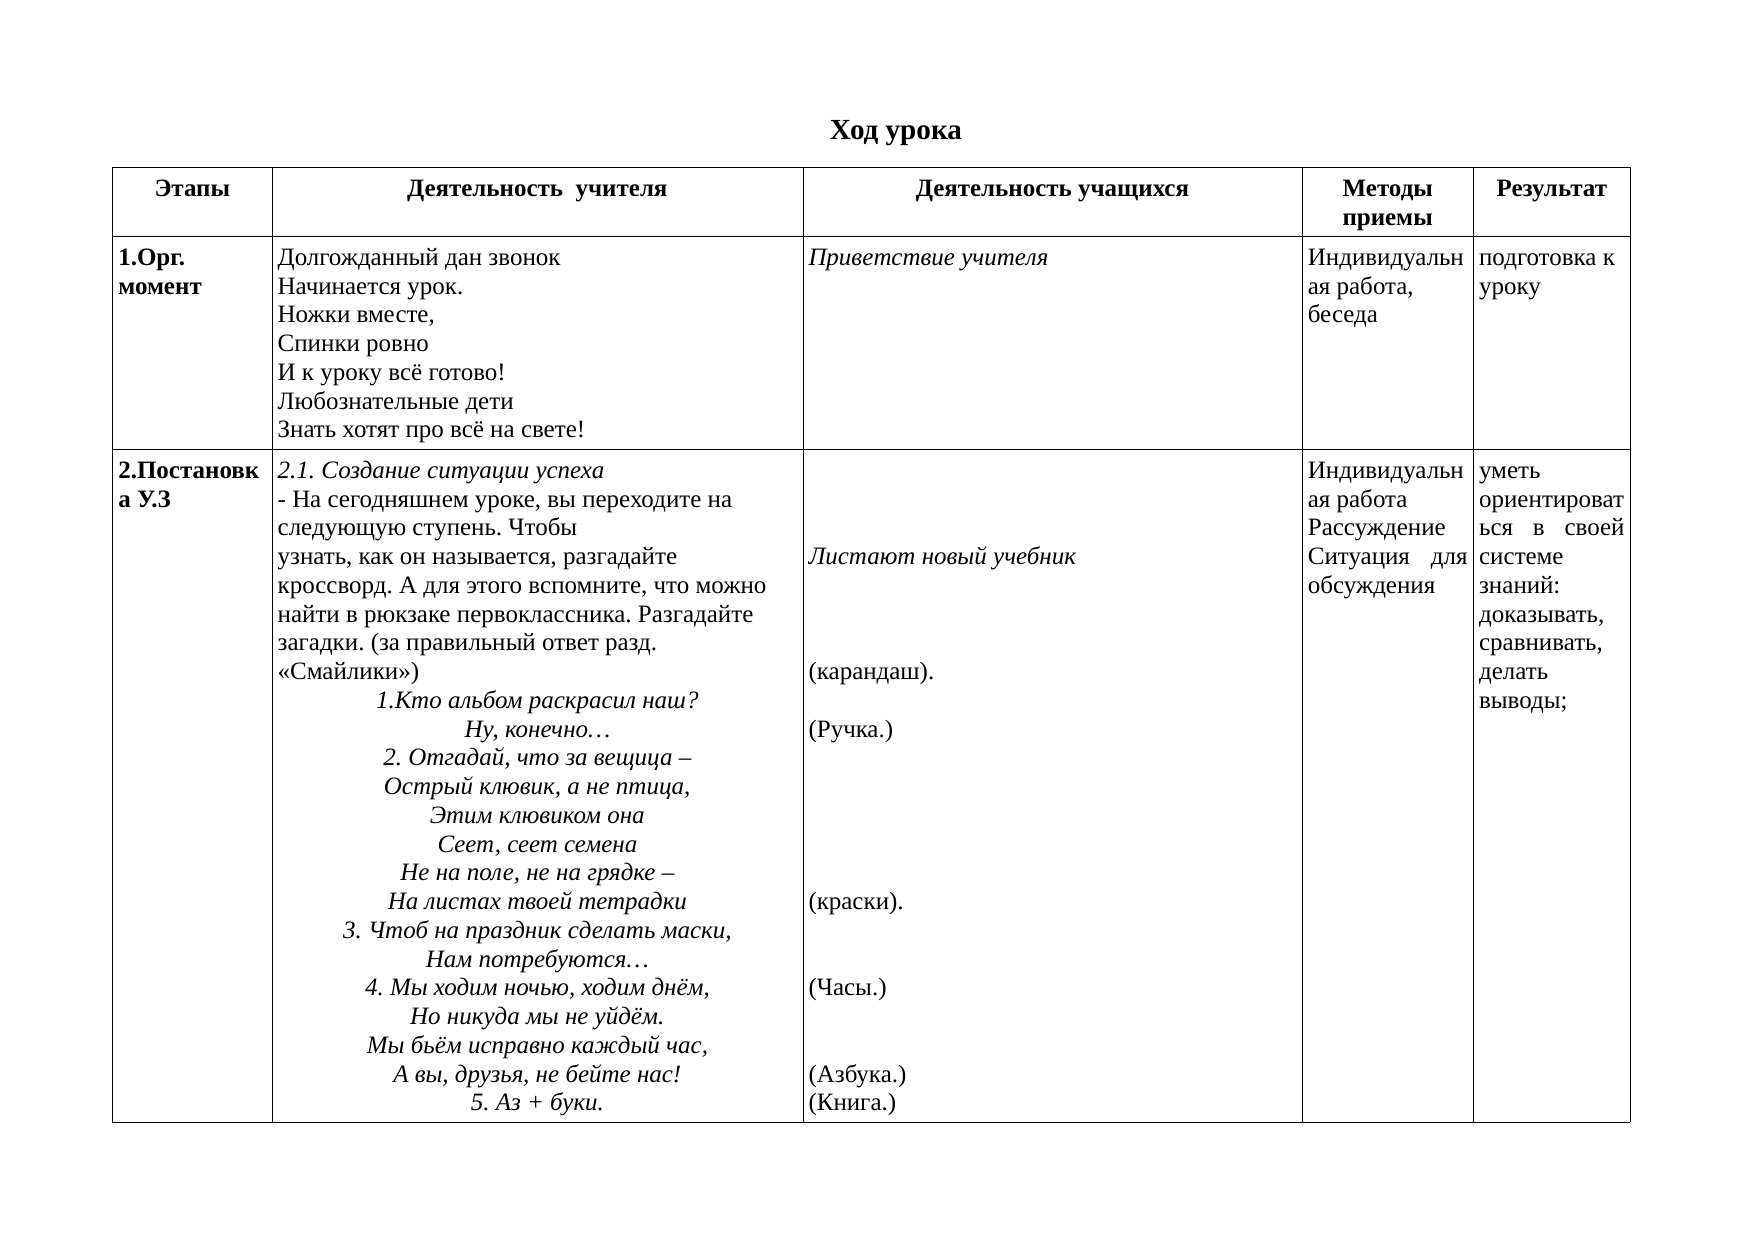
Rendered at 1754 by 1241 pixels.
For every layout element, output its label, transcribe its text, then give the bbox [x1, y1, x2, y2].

table_cell Приветствие учителя [804, 237, 1302, 449]
table_cell подготовка к уроку [1474, 237, 1630, 449]
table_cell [1303, 450, 1473, 1122]
table_cell 1.Орг. момент [113, 237, 272, 449]
table_header Результат [1474, 168, 1630, 236]
table_cell Долгожданный дан звонок Начинается урок. Ножки вместе, Спинки ровно И к уроку всё готово! Любознательные дети Знать хотят про всё на свете! [273, 237, 803, 449]
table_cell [1474, 450, 1630, 1122]
table_header Деятельность учащихся [804, 168, 1302, 236]
table_cell 2.Постановка У.З [113, 450, 272, 1122]
table_header Деятельность учителя [273, 168, 803, 236]
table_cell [804, 450, 1302, 1122]
table_header Методы приемы [1303, 168, 1473, 236]
table_header Этапы [113, 168, 272, 236]
text Ход урока [118, 112, 1636, 146]
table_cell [273, 450, 803, 1122]
table_cell Индивидуальная работа, беседа [1303, 237, 1473, 449]
